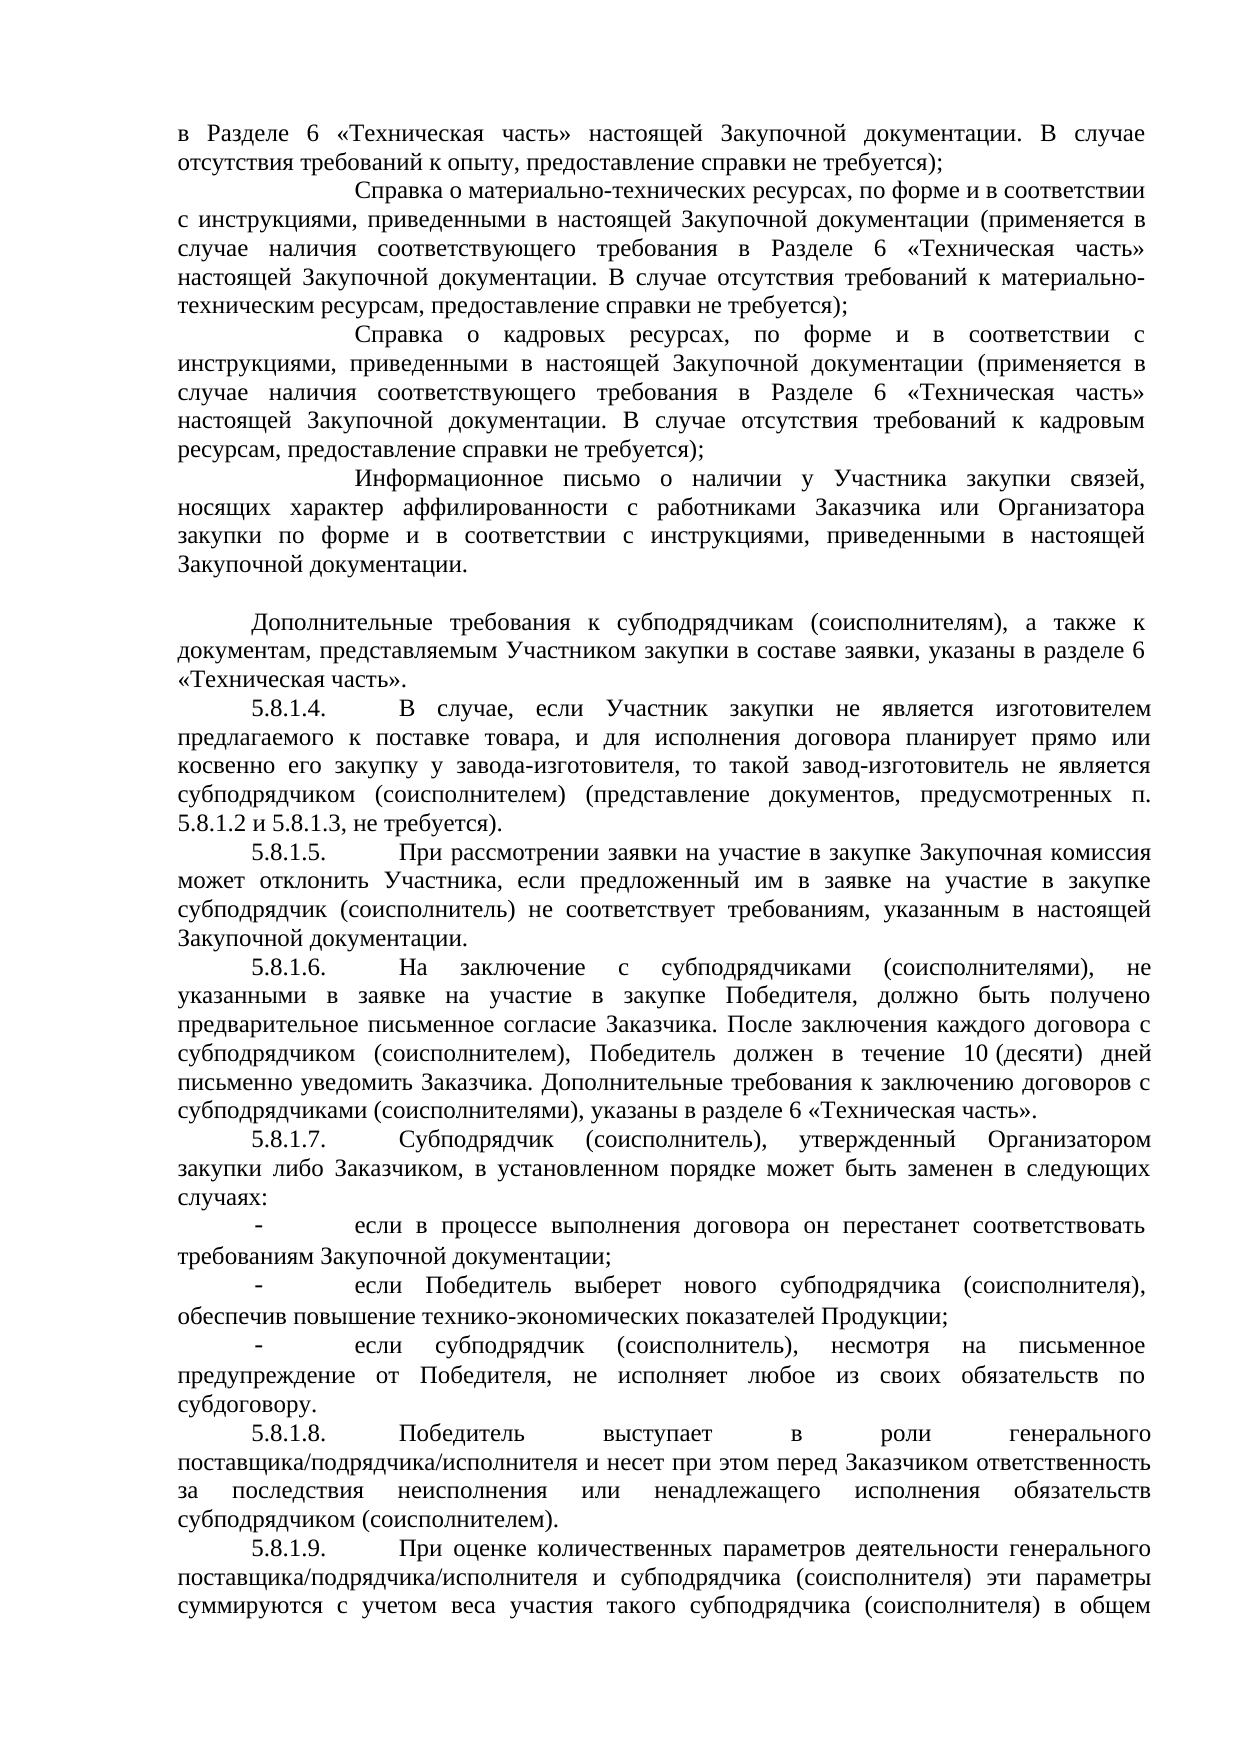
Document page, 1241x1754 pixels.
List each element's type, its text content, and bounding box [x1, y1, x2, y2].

text Дополнительные требования к субподрядчикам (соисполнителям), а также к документам, представляемым Участником закупки в составе заявки, указаны в разделе 6 «Техническая часть». [177, 607, 1146, 693]
list если субподрядчик (соисполнитель), несмотря на письменное предупреждение от Победителя, не исполняет любое из своих обязательств по субдоговору. [177, 1330, 1146, 1418]
text ­ Справка о кадровых ресурсах, по форме и в соответствии с инструкциями, приведенными в настоящей Закупочной документации (применяется в случае наличия соответствующего требования в Разделе 6 «Техническая часть» настоящей Закупочной документации. В случае отсутствия требований к кадровым ресурсам, предоставление справки не требуется); [177, 319, 1146, 463]
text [177, 118, 1146, 176]
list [177, 1533, 1152, 1619]
text ­ Информационное письмо о наличии у Участника закупки связей, носящих характер аффилированности с работниками Заказчика или Организатора закупки по форме и в соответствии с инструкциями, приведенными в настоящей Закупочной документации. [177, 463, 1146, 578]
list Субподрядчик (соисполнитель), утвержденный Организатором закупки либо Заказчиком, в установленном порядке может быть заменен в следующих случаях: [177, 1124, 1152, 1211]
list На заключение с субподрядчиками (соисполнителями), не указанными в заявке на участие в закупке Победителя, должно быть получено предварительное письменное согласие Заказчика. После заключения каждого договора с субподрядчиком (соисполнителем), Победитель должен в течение 10 (десяти) дней письменно уведомить Заказчика. Дополнительные требования к заключению договоров с субподрядчиками (соисполнителями), указаны в разделе 6 «Техническая часть». [177, 952, 1152, 1124]
list При рассмотрении заявки на участие в закупке Закупочная комиссия может отклонить Участника, если предложенный им в заявке на участие в закупке субподрядчик (соисполнитель) не соответствует требованиям, указанным в настоящей Закупочной документации. [177, 837, 1152, 952]
list если Победитель выберет нового субподрядчика (соисполнителя), обеспечив повышение технико-экономических показателей Продукции; [177, 1270, 1146, 1330]
list Победитель выступает в роли генерального поставщика/подрядчика/исполнителя и несет при этом перед Заказчиком ответственность за последствия неисполнения или ненадлежащего исполнения обязательств субподрядчиком (соисполнителем). [177, 1418, 1152, 1533]
list если в процессе выполнения договора он перестанет соответствовать требованиям Закупочной документации; [177, 1211, 1146, 1270]
list В случае, если Участник закупки не является изготовителем предлагаемого к поставке товара, и для исполнения договора планирует прямо или косвенно его закупку у завода-изготовителя, то такой завод-изготовитель не является субподрядчиком (соисполнителем) (представление документов, предусмотренных п. 5.8.1.2 и 5.8.1.3, не требуется). [177, 693, 1152, 837]
text ­ Справка о материально-технических ресурсах, по форме и в соответствии с инструкциями, приведенными в настоящей Закупочной документации (применяется в случае наличия соответствующего требования в Разделе 6 «Техническая часть» настоящей Закупочной документации. В случае отсутствия требований к материально-техническим ресурсам, предоставление справки не требуется); [177, 176, 1146, 319]
